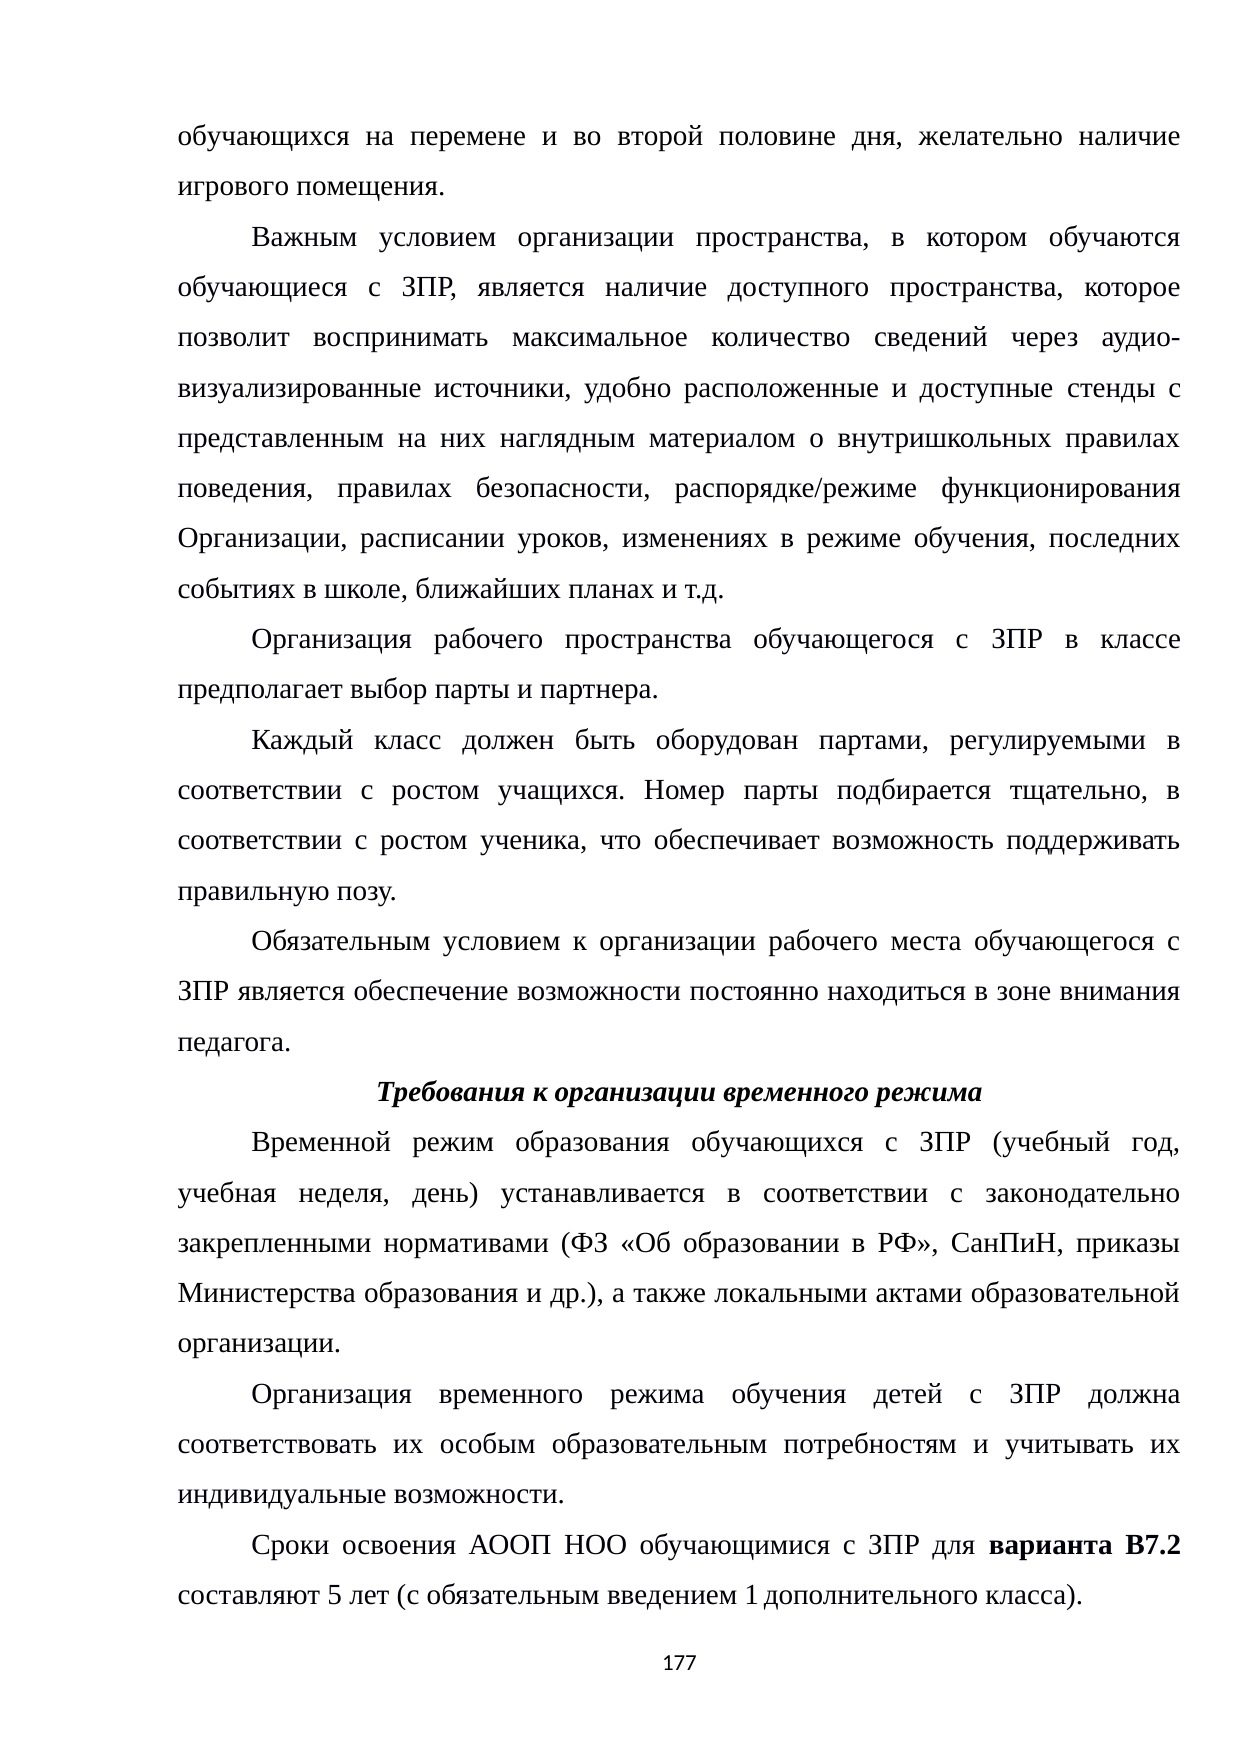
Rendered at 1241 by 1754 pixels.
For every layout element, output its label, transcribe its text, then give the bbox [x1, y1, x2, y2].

text Организация рабочего пространства обучающегося с ЗПР в классе предполагает выбор парты и партнера. [177, 621, 1181, 705]
text Временной режим образования обучающихся с ЗПР (учебный год, учебная неделя, день) устанавливается в соответствии с законодательно закрепленными нормативами (ФЗ «Об образовании в РФ», СанПиН, приказы Министерства образования и др.), а также локальными актами образовательной организации. [177, 1124, 1181, 1359]
text Обязательным условием к организации рабочего места обучающегося с ЗПР является обеспечение возможности постоянно находиться в зоне внимания педагога. [177, 923, 1181, 1057]
text Важным условием организации пространства, в котором обучаются обучающиеся с ЗПР, является наличие доступного пространства, которое позволит воспринимать максимальное количество сведений через аудио-визуализированные источники, удобно расположенные и доступные стенды с представленным на них наглядным материалом о внутришкольных правилах поведения, правилах безопасности, распорядке/режиме функционирования Организации, расписании уроков, изменениях в режиме обучения, последних событиях в школе, ближайших планах и т.д. [177, 219, 1181, 604]
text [177, 118, 1181, 202]
text Требования к организации временного режима [177, 1074, 1181, 1108]
text Каждый класс должен быть оборудован партами, регулируемыми в соответствии с ростом учащихся. Номер парты подбирается тщательно, в соответствии с ростом ученика, что обеспечивает возможность поддерживать правильную позу. [177, 722, 1181, 906]
text Организация временного режима обучения детей с ЗПР должна соответствовать их особым образовательным потребностям и учитывать их индивидуальные возможности. [177, 1376, 1181, 1510]
text Сроки освоения АООП НОО обучающимися с ЗПР для варианта В7.2 составляют 5 лет (с обязательным введением 1 дополнительного класса). [177, 1527, 1181, 1611]
